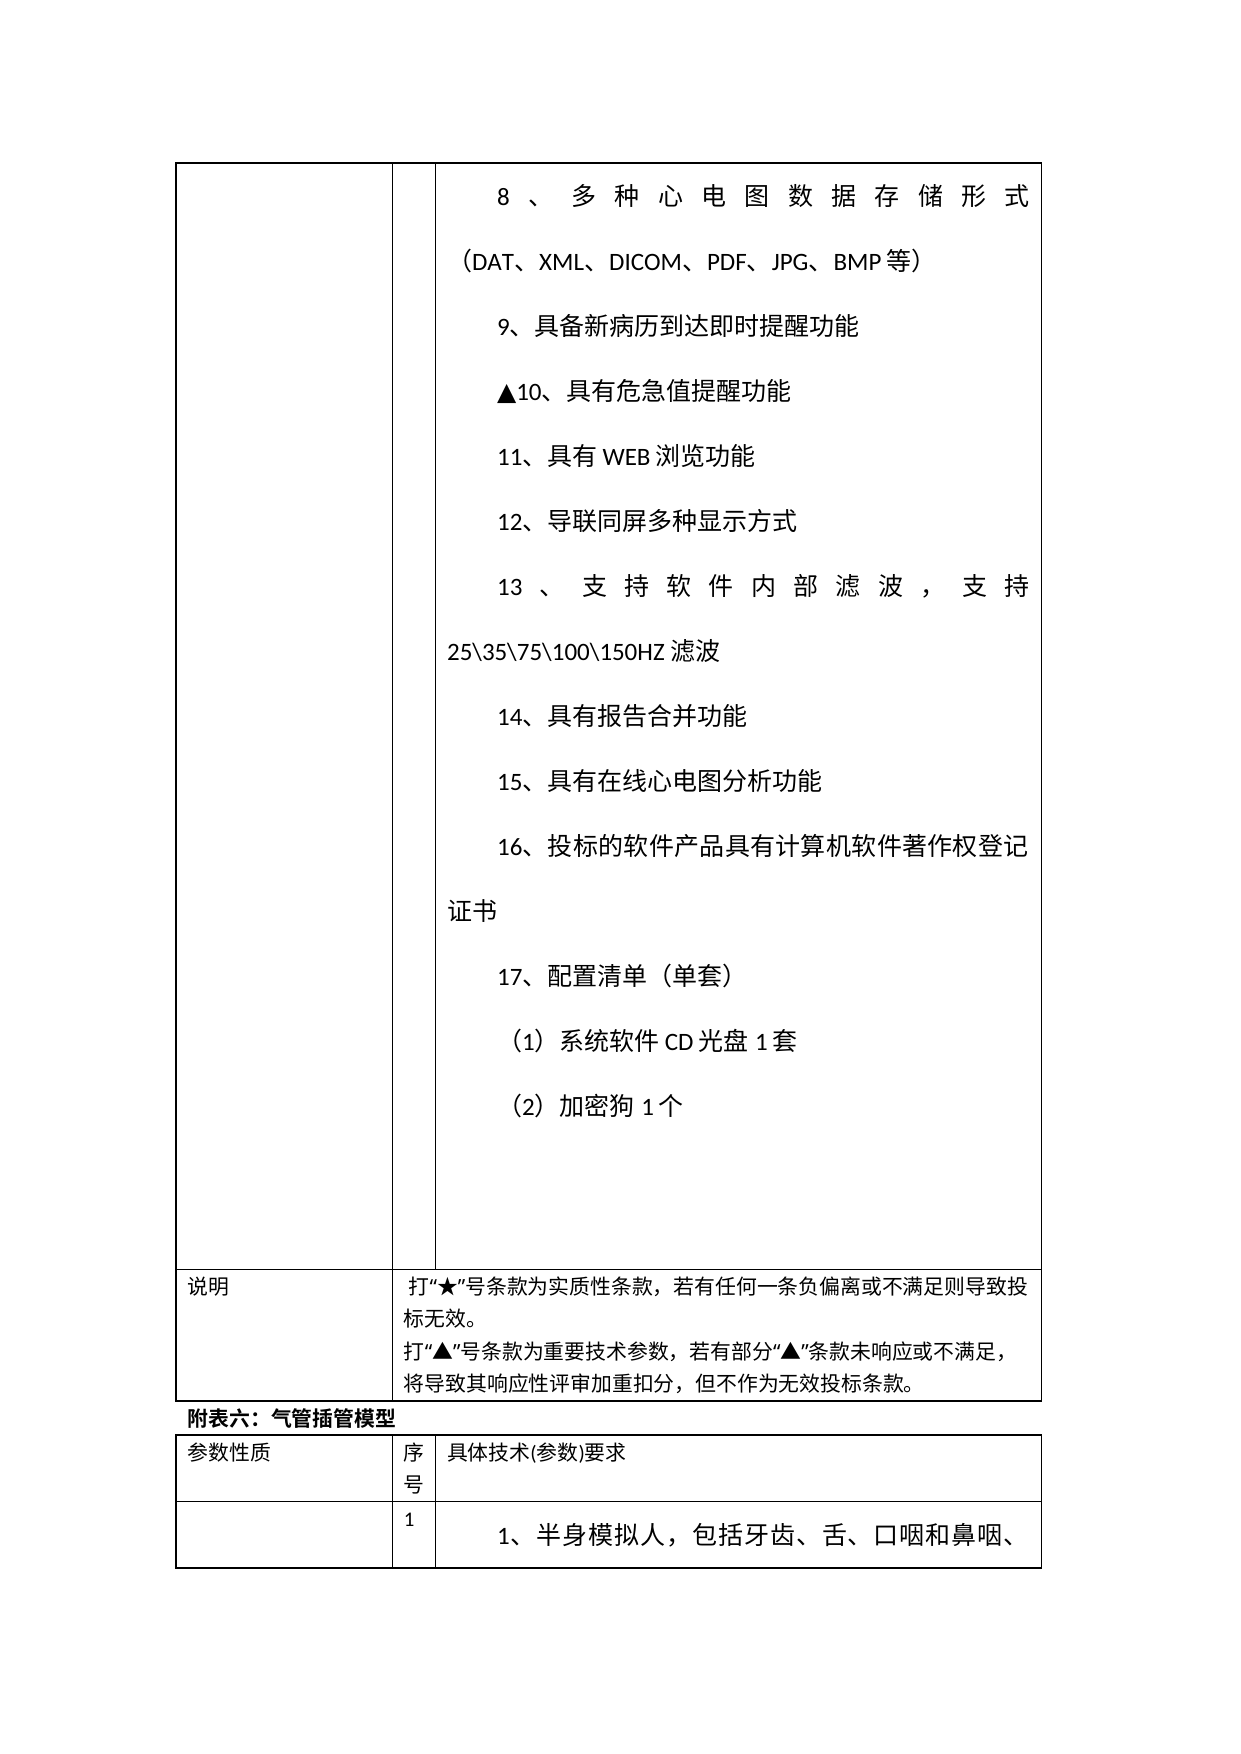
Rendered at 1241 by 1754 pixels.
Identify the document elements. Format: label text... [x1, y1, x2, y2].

table_header 具体技术(参数)要求 [436, 1436, 1041, 1501]
table_cell [177, 1502, 392, 1567]
text 附表六：气管插管模型 [187, 1402, 1053, 1434]
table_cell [436, 1502, 1041, 1567]
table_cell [436, 164, 1041, 1268]
table_header 参数性质 [177, 1436, 392, 1501]
table_cell [177, 164, 392, 1268]
table_cell 打“★”号条款为实质性条款，若有任何一条负偏离或不满足则导致投标无效。 打“▲”号条款为重要技术参数，若有部分“▲”条款未响应或不满足，将导致其响应性评审加重扣分，但不作为无效投标条款。 [393, 1270, 1041, 1400]
table_cell 1 [393, 164, 435, 1268]
table_header 序号 [393, 1436, 435, 1501]
table_cell 说明 [177, 1270, 392, 1400]
table_cell 1 [393, 1502, 435, 1567]
